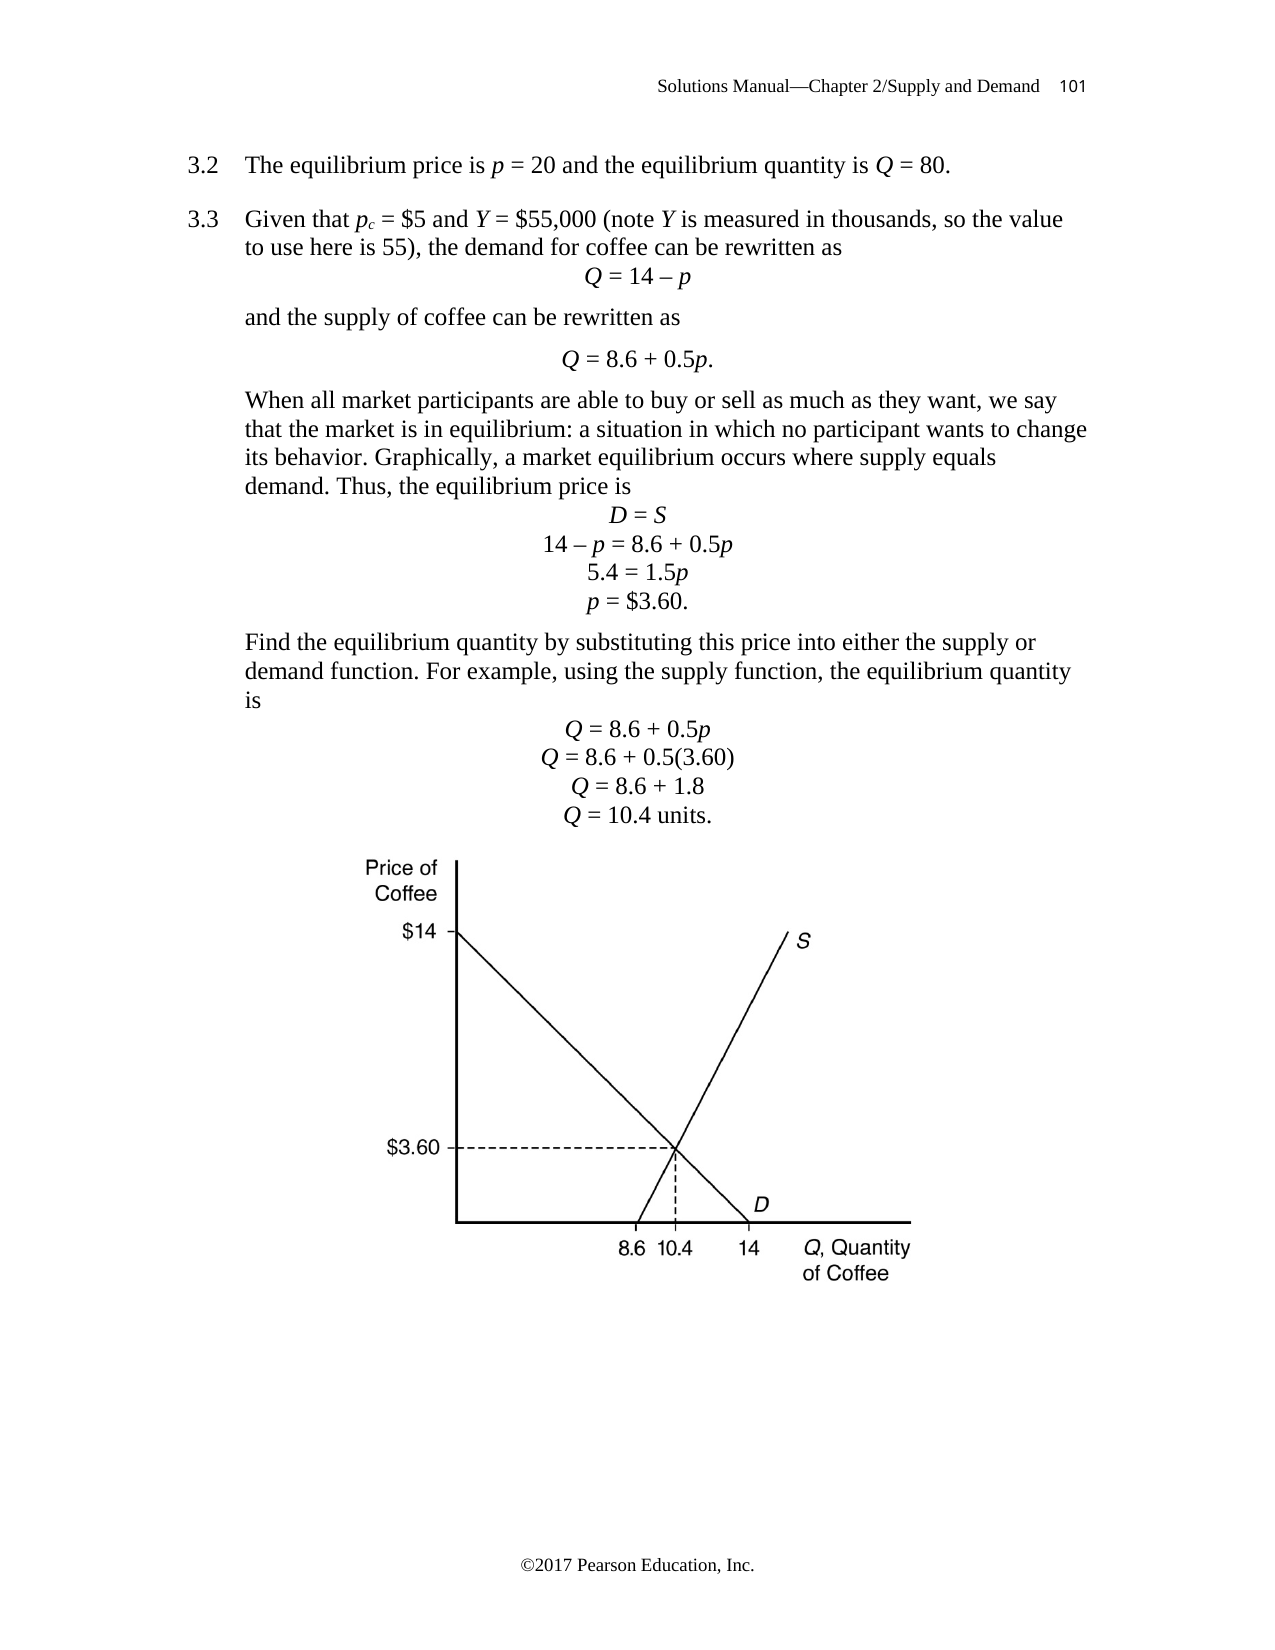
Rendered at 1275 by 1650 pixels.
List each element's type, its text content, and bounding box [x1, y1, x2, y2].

text 5.4 = 1.5p [187, 557, 1087, 586]
text Q = 8.6 + 1.8 [187, 771, 1087, 800]
text 14 – p = 8.6 + 0.5p [187, 529, 1087, 557]
text 3.3 Given that pc = $5 and Y = $55,000 (note Y is measured in thousands, so the value to use here is 55), the demand for coffee can be rewritten as [187, 204, 1087, 261]
text Q = 8.6 + 0.5p. [187, 344, 1087, 372]
text p = $3.60. [187, 586, 1087, 615]
text Q = 8.6 + 0.5(3.60) [187, 742, 1087, 771]
text D = S [187, 500, 1087, 529]
picture [363, 853, 912, 1291]
text When all market participants are able to buy or sell as much as they want, we say that the market is in equilibrium: a situation in which no participant wants to change its behavior. Graphically, a market equilibrium occurs where supply equals demand. Thus, the equilibrium price is [244, 385, 1087, 500]
text 3.2 The equilibrium price is p = 20 and the equilibrium quantity is Q = 80. [187, 150, 1087, 179]
text Q = 14 – p [187, 261, 1087, 290]
text and the supply of coffee can be rewritten as [244, 302, 1087, 331]
text Q = 8.6 + 0.5p [187, 714, 1087, 742]
text Q = 10.4 units. [187, 800, 1087, 829]
text Find the equilibrium quantity by substituting this price into either the supply or demand function. For example, using the supply function, the equilibrium quantity is [244, 627, 1087, 714]
